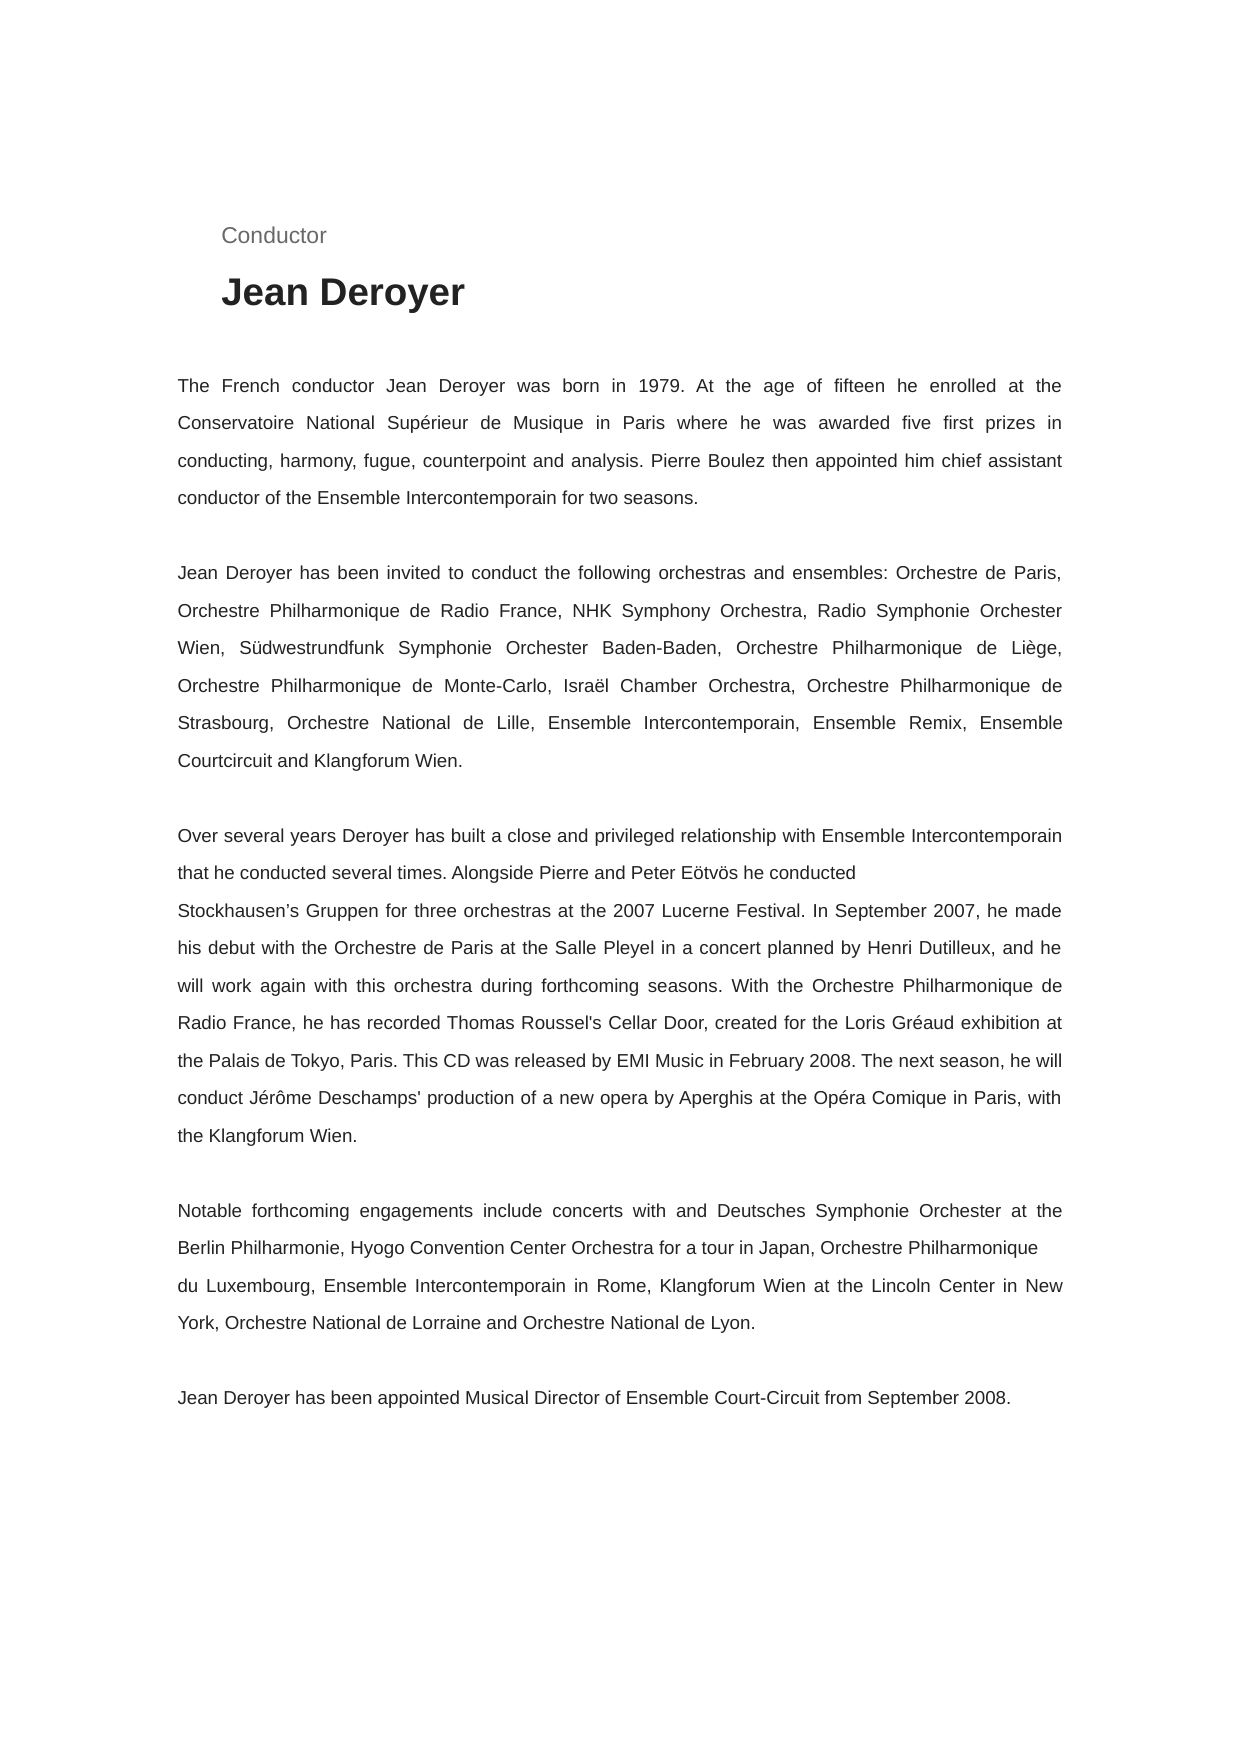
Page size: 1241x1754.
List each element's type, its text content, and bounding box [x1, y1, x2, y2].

text The French conductor Jean Deroyer was born in 1979. At the age of fifteen he enrolled at the Conservatoire National Supérieur de Musique in Paris where he was awarded five first prizes in conducting, harmony, fugue, counterpoint and analysis. Pierre Boulez then appointed him chief assistant conductor of the Ensemble Intercontemporain for two seasons. Jean Deroyer has been invited to conduct the following orchestras and ensembles: Orchestre de Paris, Orchestre Philharmonique de Radio France, NHK Symphony Orchestra, Radio Symphonie Orchester Wien, Südwestrundfunk Symphonie Orchester Baden-Baden, Orchestre Philharmonique de Liège, Orchestre Philharmonique de Monte-Carlo, Israël Chamber Orchestra, Orchestre Philharmonique de Strasbourg, Orchestre National de Lille, Ensemble Intercontemporain, Ensemble Remix, Ensemble Courtcircuit and Klangforum Wien. Over several years Deroyer has built a close and privileged relationship with Ensemble Intercontemporain that he conducted several times. Alongside Pierre and Peter Eötvös he conducted Stockhausen’s Gruppen for three orchestras at the 2007 Lucerne Festival. In September 2007, he made his debut with the Orchestre de Paris at the Salle Pleyel in a concert planned by Henri Dutilleux, and he will work again with this orchestra during forthcoming seasons. With the Orchestre Philharmonique de Radio France, he has recorded Thomas Roussel's Cellar Door, created for the Loris Gréaud exhibition at the Palais de Tokyo, Paris. This CD was released by EMI Music in February 2008. The next season, he will conduct Jérôme Deschamps' production of a new opera by Aperghis at the Opéra Comique in Paris, with the Klangforum Wien. Notable forthcoming engagements include concerts with and Deutsches Symphonie Orchester at the Berlin Philharmonie, Hyogo Convention Center Orchestra for a tour in Japan, Orchestre Philharmonique du Luxembourg, Ensemble Intercontemporain in Rome, Klangforum Wien at the Lincoln Center in New York, Orchestre National de Lorraine and Orchestre National de Lyon. Jean Deroyer has been appointed Musical Director of Ensemble Court-Circuit from September 2008. [177, 367, 1063, 1417]
text Jean Deroyer [221, 254, 1063, 329]
text Conductor [221, 217, 1063, 254]
